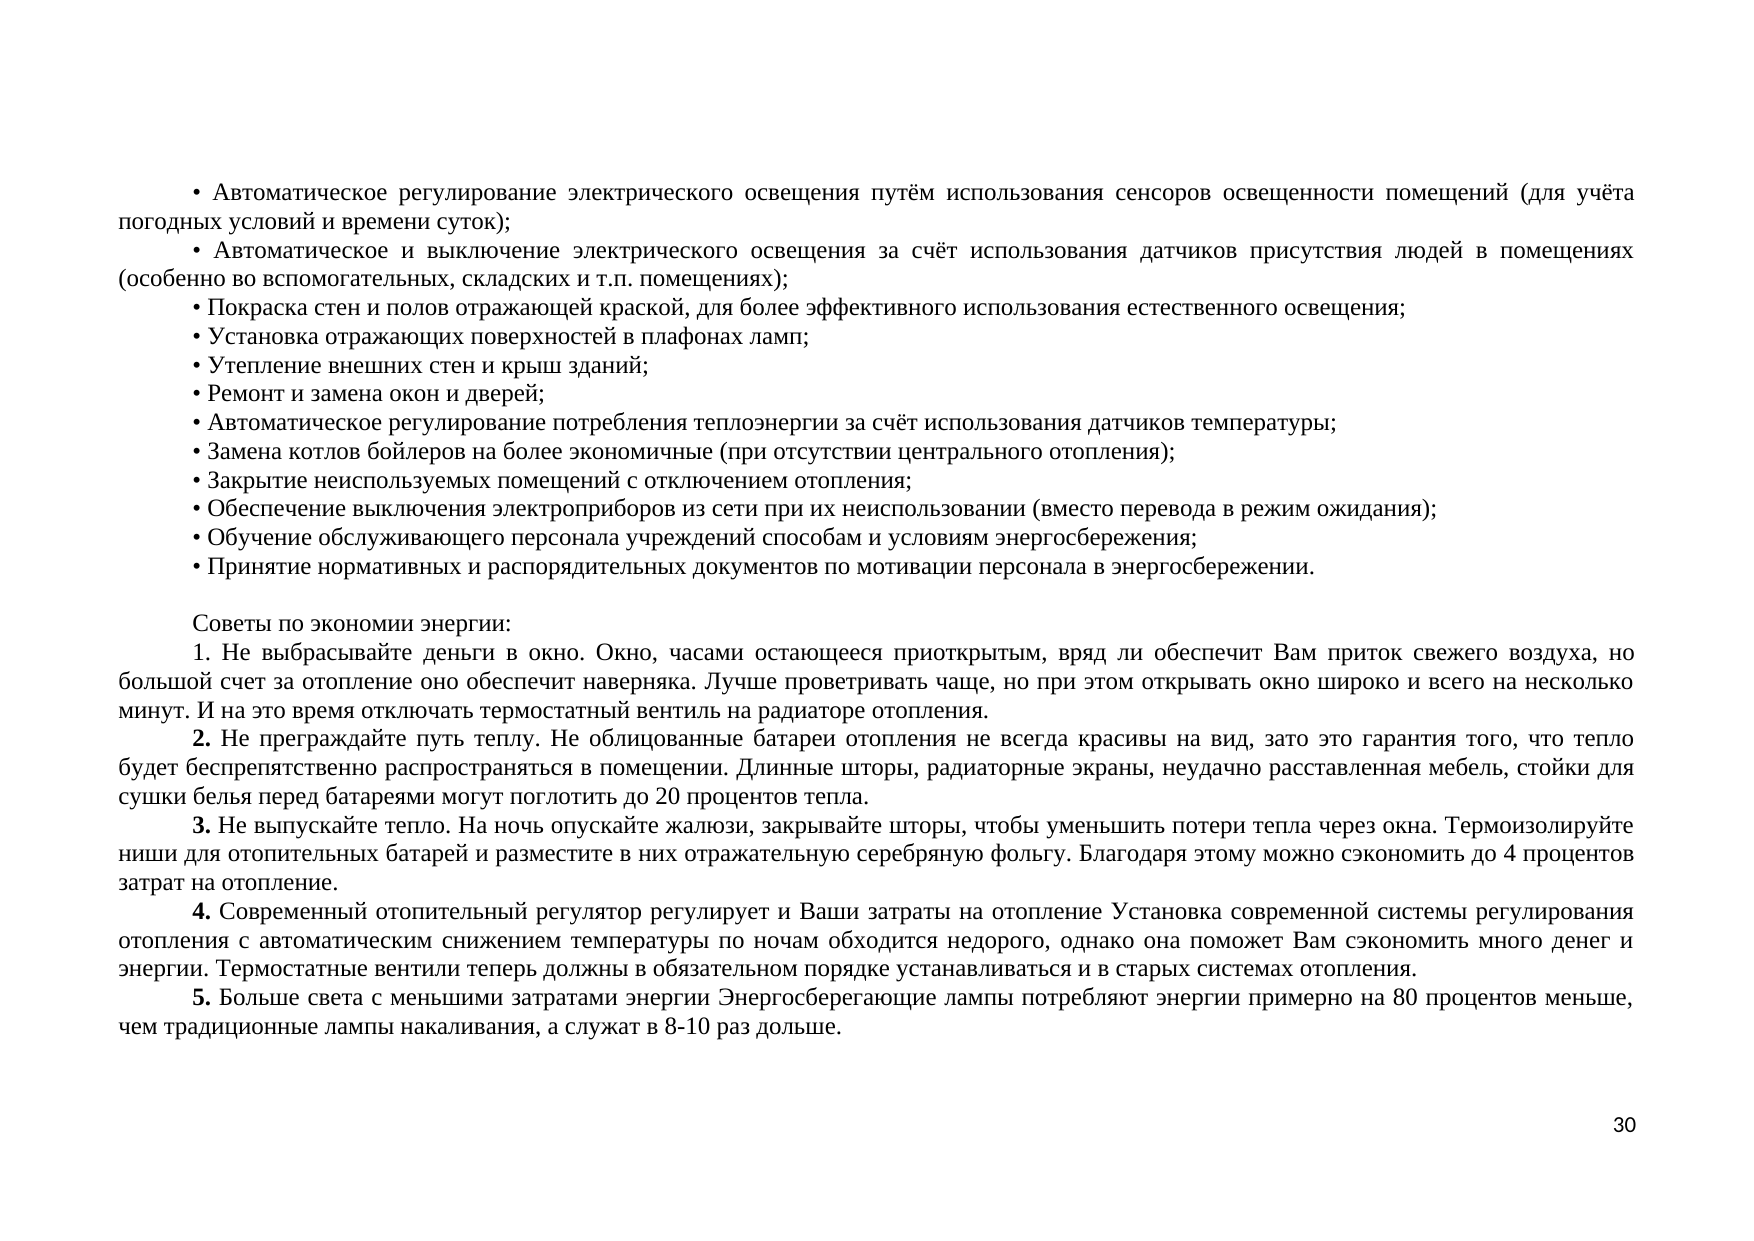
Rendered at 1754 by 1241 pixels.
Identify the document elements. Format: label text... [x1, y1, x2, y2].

text • Закрытие неиспользуемых помещений с отключением отопления; [118, 465, 1636, 493]
text • Ремонт и замена окон и дверей; [118, 378, 1636, 407]
text • Замена котлов бойлеров на более экономичные (при отсутствии центрального отопления); [118, 436, 1636, 465]
text Советы по экономии энергии: [118, 608, 1636, 637]
text • Утепление внешних стен и крыш зданий; [118, 350, 1636, 378]
text 1. Не выбрасывайте деньги в окно. Окно, часами остающееся приоткрытым, вряд ли обеспечит Вам приток свежего воздуха, но большой счет за отопление оно обеспечит наверняка. Лучше проветривать чаще, но при этом открывать окно широко и всего на несколько минут. И на это время отключать термостатный вентиль на радиаторе отопления. [118, 637, 1636, 723]
text • Автоматическое и выключение электрического освещения за счёт использования датчиков присутствия людей в помещениях (особенно во вспомогательных, складских и т.п. помещениях); [118, 235, 1636, 292]
text • Автоматическое регулирование электрического освещения путём использования сенсоров освещенности помещений (для учёта погодных условий и времени суток); [118, 177, 1636, 235]
text 4. Современный отопительный регулятор регулирует и Ваши затраты на отопление Установка современной системы регулирования отопления с автоматическим снижением температуры по ночам обходится недорого, однако она поможет Вам сэкономить много денег и энергии. Термостатные вентили теперь должны в обязательном порядке устанавливаться и в старых системах отопления. [118, 896, 1636, 982]
text 5. Больше света с меньшими затратами энергии Энергосберегающие лампы потребляют энергии примерно на 80 процентов меньше, чем традиционные лампы накаливания, а служат в 8-10 раз дольше. [118, 982, 1636, 1040]
text 2. Не преграждайте путь теплу. Не облицованные батареи отопления не всегда красивы на вид, зато это гарантия того, что тепло будет беспрепятственно распространяться в помещении. Длинные шторы, радиаторные экраны, неудачно расставленная мебель, стойки для сушки белья перед батареями могут поглотить до 20 процентов тепла. [118, 723, 1636, 810]
text • Покраска стен и полов отражающей краской, для более эффективного использования естественного освещения; [118, 292, 1636, 321]
text 3. Не выпускайте тепло. На ночь опускайте жалюзи, закрывайте шторы, чтобы уменьшить потери тепла через окна. Термоизолируйте ниши для отопительных батарей и разместите в них отражательную серебряную фольгу. Благодаря этому можно сэкономить до 4 процентов затрат на отопление. [118, 810, 1636, 896]
text • Установка отражающих поверхностей в плафонах ламп; [118, 321, 1636, 350]
text • Принятие нормативных и распорядительных документов по мотивации персонала в энергосбережении. [118, 551, 1636, 580]
text • Обучение обслуживающего персонала учреждений способам и условиям энергосбережения; [118, 522, 1636, 551]
text • Автоматическое регулирование потребления теплоэнергии за счёт использования датчиков температуры; [118, 407, 1636, 436]
text • Обеспечение выключения электроприборов из сети при их неиспользовании (вместо перевода в режим ожидания); [118, 493, 1636, 522]
